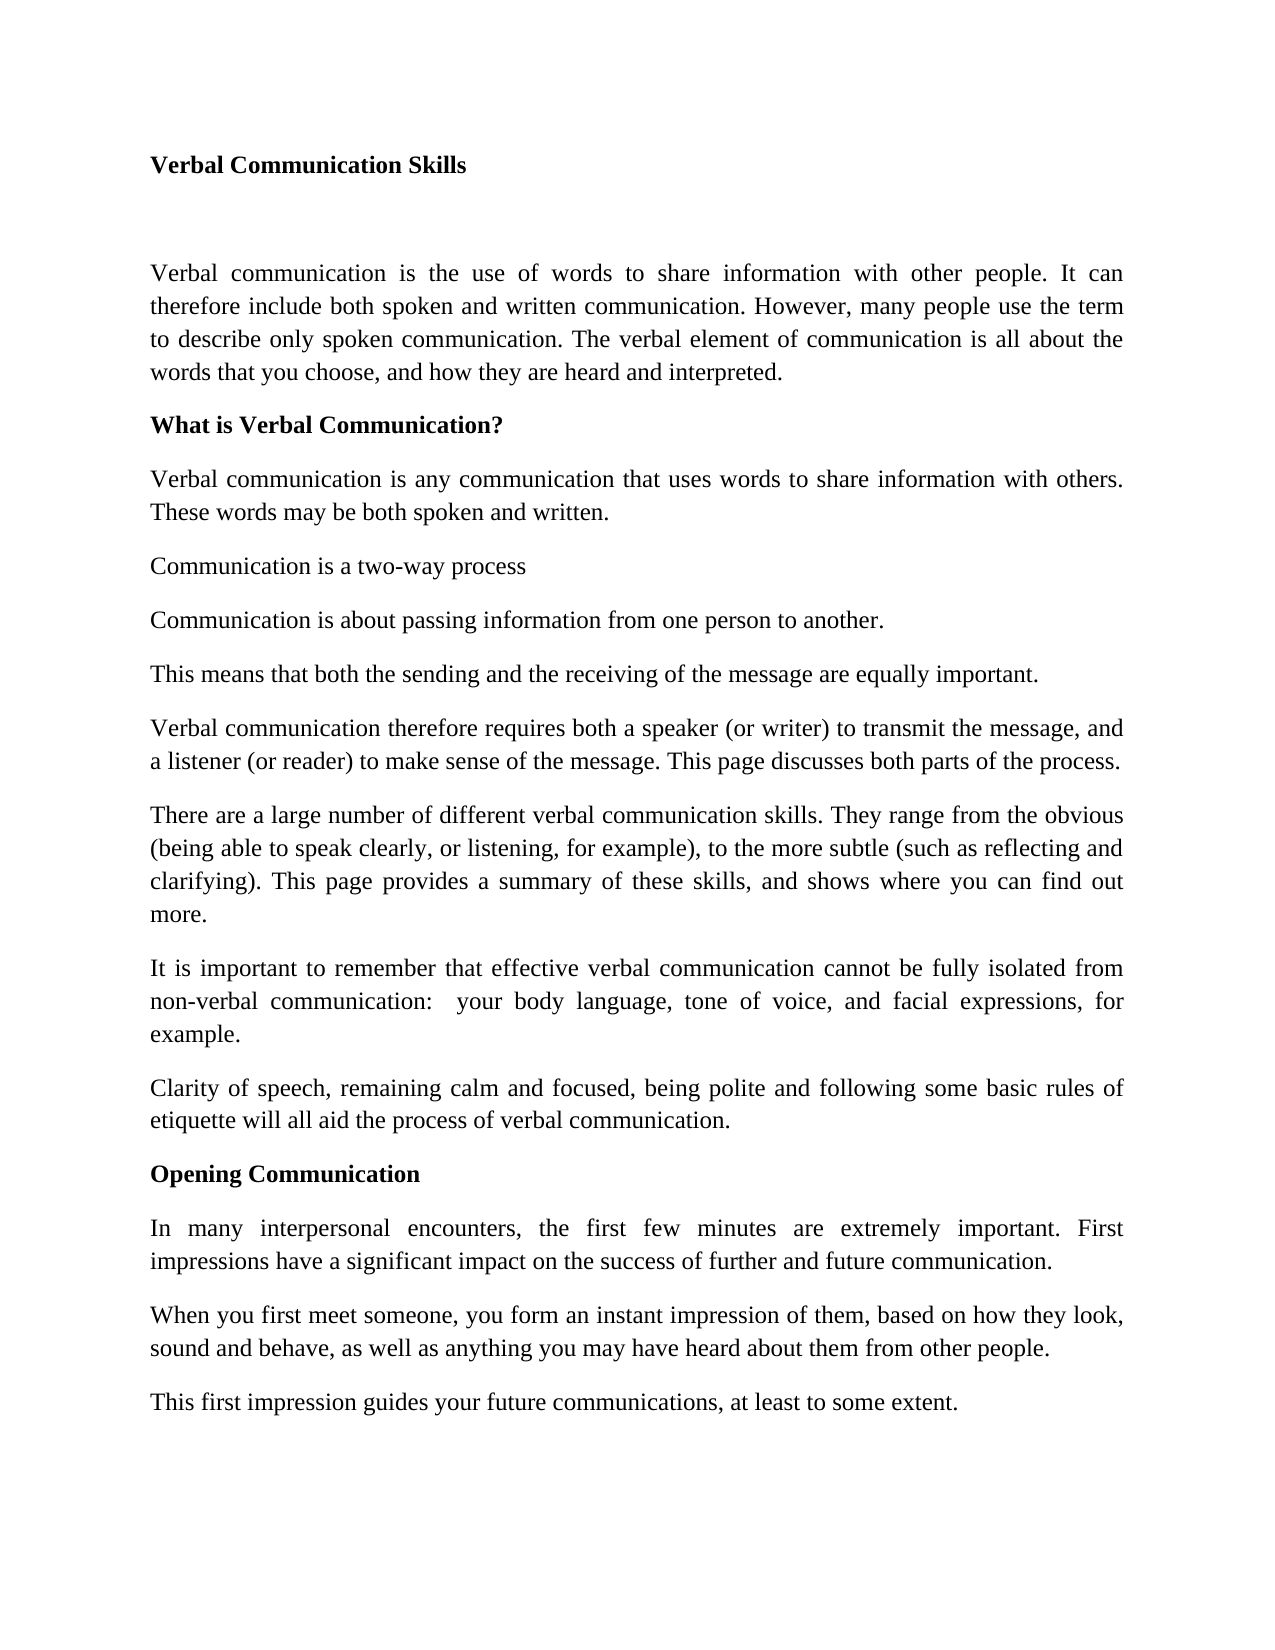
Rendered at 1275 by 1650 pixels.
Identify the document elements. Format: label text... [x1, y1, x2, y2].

text When you first meet someone, you form an instant impression of them, based on how they look, sound and behave, as well as anything you may have heard about them from other people. [150, 1300, 1125, 1362]
text Clarity of speech, remaining calm and focused, being polite and following some basic rules of etiquette will all aid the process of verbal communication. [150, 1073, 1125, 1134]
text This first impression guides your future communications, at least to some extent. [150, 1387, 1125, 1416]
text Verbal communication is any communication that uses words to share information with others. These words may be both spoken and written. [150, 464, 1125, 526]
text In many interpersonal encounters, the first few minutes are extremely important. First impressions have a significant impact on the success of further and future communication. [150, 1213, 1125, 1275]
text Verbal Communication Skills [150, 150, 1125, 179]
text Communication is about passing information from one person to another. [150, 605, 1125, 634]
text There are a large number of different verbal communication skills. They range from the obvious (being able to speak clearly, or listening, for example), to the more subtle (such as reflecting and clarifying). This page provides a summary of these skills, and shows where you can find out more. [150, 800, 1125, 928]
text This means that both the sending and the receiving of the message are equally important. [150, 659, 1125, 688]
text Verbal communication therefore requires both a speaker (or writer) to transmit the message, and a listener (or reader) to make sense of the message. This page discusses both parts of the process. [150, 713, 1125, 775]
text Communication is a two-way process [150, 551, 1125, 580]
text Opening Communication [150, 1159, 1125, 1188]
text What is Verbal Communication? [150, 411, 1125, 439]
text Verbal communication is the use of words to share information with other people. It can therefore include both spoken and written communication. However, many people use the term to describe only spoken communication. The verbal element of communication is all about the words that you choose, and how they are heard and interpreted. [150, 258, 1125, 386]
text It is important to remember that effective verbal communication cannot be fully isolated from non-verbal communication: your body language, tone of voice, and facial expressions, for example. [150, 953, 1125, 1047]
